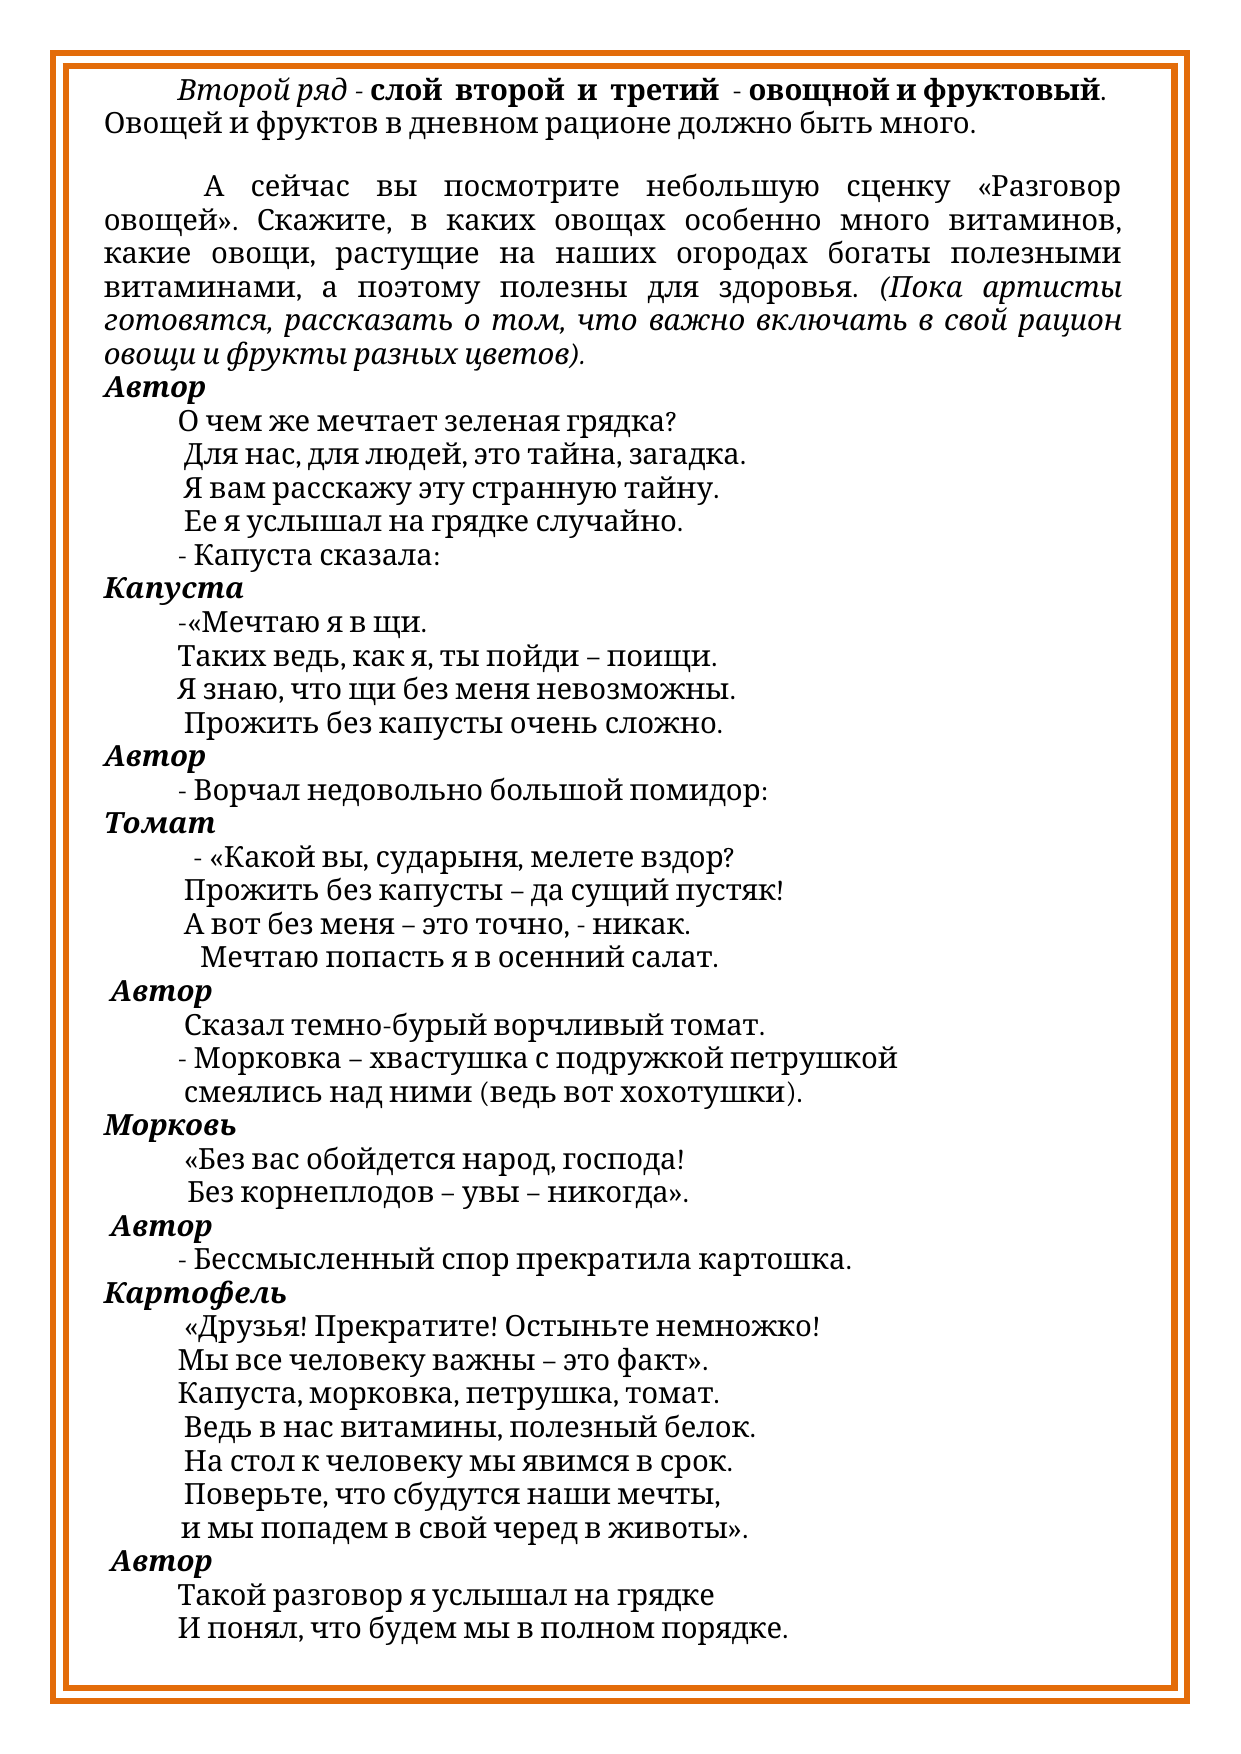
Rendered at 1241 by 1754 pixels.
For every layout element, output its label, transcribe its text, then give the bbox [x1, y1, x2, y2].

list - Ворчал недовольно большой помидор: [103, 774, 1122, 807]
list «Друзья! Прекратите! Остыньте немножко! [103, 1311, 1122, 1344]
list О чем же мечтает зеленая грядка? [103, 405, 1122, 438]
list И понял, что будем мы в полном порядке. [103, 1612, 1122, 1646]
list На стол к человеку мы явимся в срок. [103, 1445, 1122, 1478]
list Я вам расскажу эту странную тайну. [103, 472, 1122, 506]
list смеялись над ними (ведь вот хохотушки). [103, 1076, 1122, 1109]
list Без корнеплодов – увы – никогда». [69, 1176, 1122, 1210]
list - Капуста сказала: [103, 539, 1122, 573]
list Для нас, для людей, это тайна, загадка. [103, 438, 1122, 472]
list Автор [69, 371, 1122, 405]
list Капуста, морковка, петрушка, томат. [103, 1378, 1122, 1411]
list Сказал темно-бурый ворчливый томат. [103, 1009, 1122, 1042]
list Мечтаю попасть я в осенний салат. [69, 942, 1122, 975]
list Томат - «Какой вы, сударыня, мелете вздор? [103, 807, 1122, 874]
list Таких ведь, как я, ты пойди – поищи. [103, 640, 1122, 673]
list Поверьте, что сбудутся наши мечты, [103, 1478, 1122, 1512]
list Такой разговор я услышал на грядке [103, 1579, 1122, 1612]
list Ведь в нас витамины, полезный белок. [103, 1411, 1122, 1445]
list и мы попадем в свой черед в животы». [69, 1512, 1122, 1545]
list Картофель [69, 1277, 1122, 1311]
text Капуста [103, 573, 1122, 606]
list Мы все человеку важны – это факт». [103, 1344, 1122, 1378]
list Морковь [69, 1109, 1122, 1143]
list - Бессмысленный спор прекратила картошка. [103, 1243, 1122, 1277]
list Я знаю, что щи без меня невозможны. [103, 673, 1122, 707]
list Прожить без капусты – да сущий пустяк! [103, 874, 1122, 908]
list Прожить без капусты очень сложно. [103, 707, 1122, 740]
list - Морковка – хвастушка с подружкой петрушкой [103, 1042, 1122, 1076]
list Ее я услышал на грядке случайно. [103, 506, 1122, 539]
list Автор [69, 1545, 1122, 1579]
list -«Мечтаю я в щи. [103, 606, 1122, 640]
list А сейчас вы посмотрите небольшую сценку «Разговор овощей». Скажите, в каких овощах особенно много витаминов, какие овощи, растущие на наших огородах богаты полезными витаминами, а поэтому полезны для здоровья. (Пока артисты готовятся, рассказать о том, что важно включать в свой рацион овощи и фрукты разных цветов). [103, 170, 1122, 371]
text Второй ряд - слой второй и третий - овощной и фруктовый. Овощей и фруктов в дневном рационе должно быть много. [103, 74, 1122, 141]
list Автор [69, 1210, 1122, 1243]
list А вот без меня – это точно, - никак. [103, 908, 1122, 942]
list Автор [69, 975, 1122, 1009]
list «Без вас обойдется народ, господа! [103, 1143, 1122, 1176]
list Автор [69, 740, 1122, 774]
